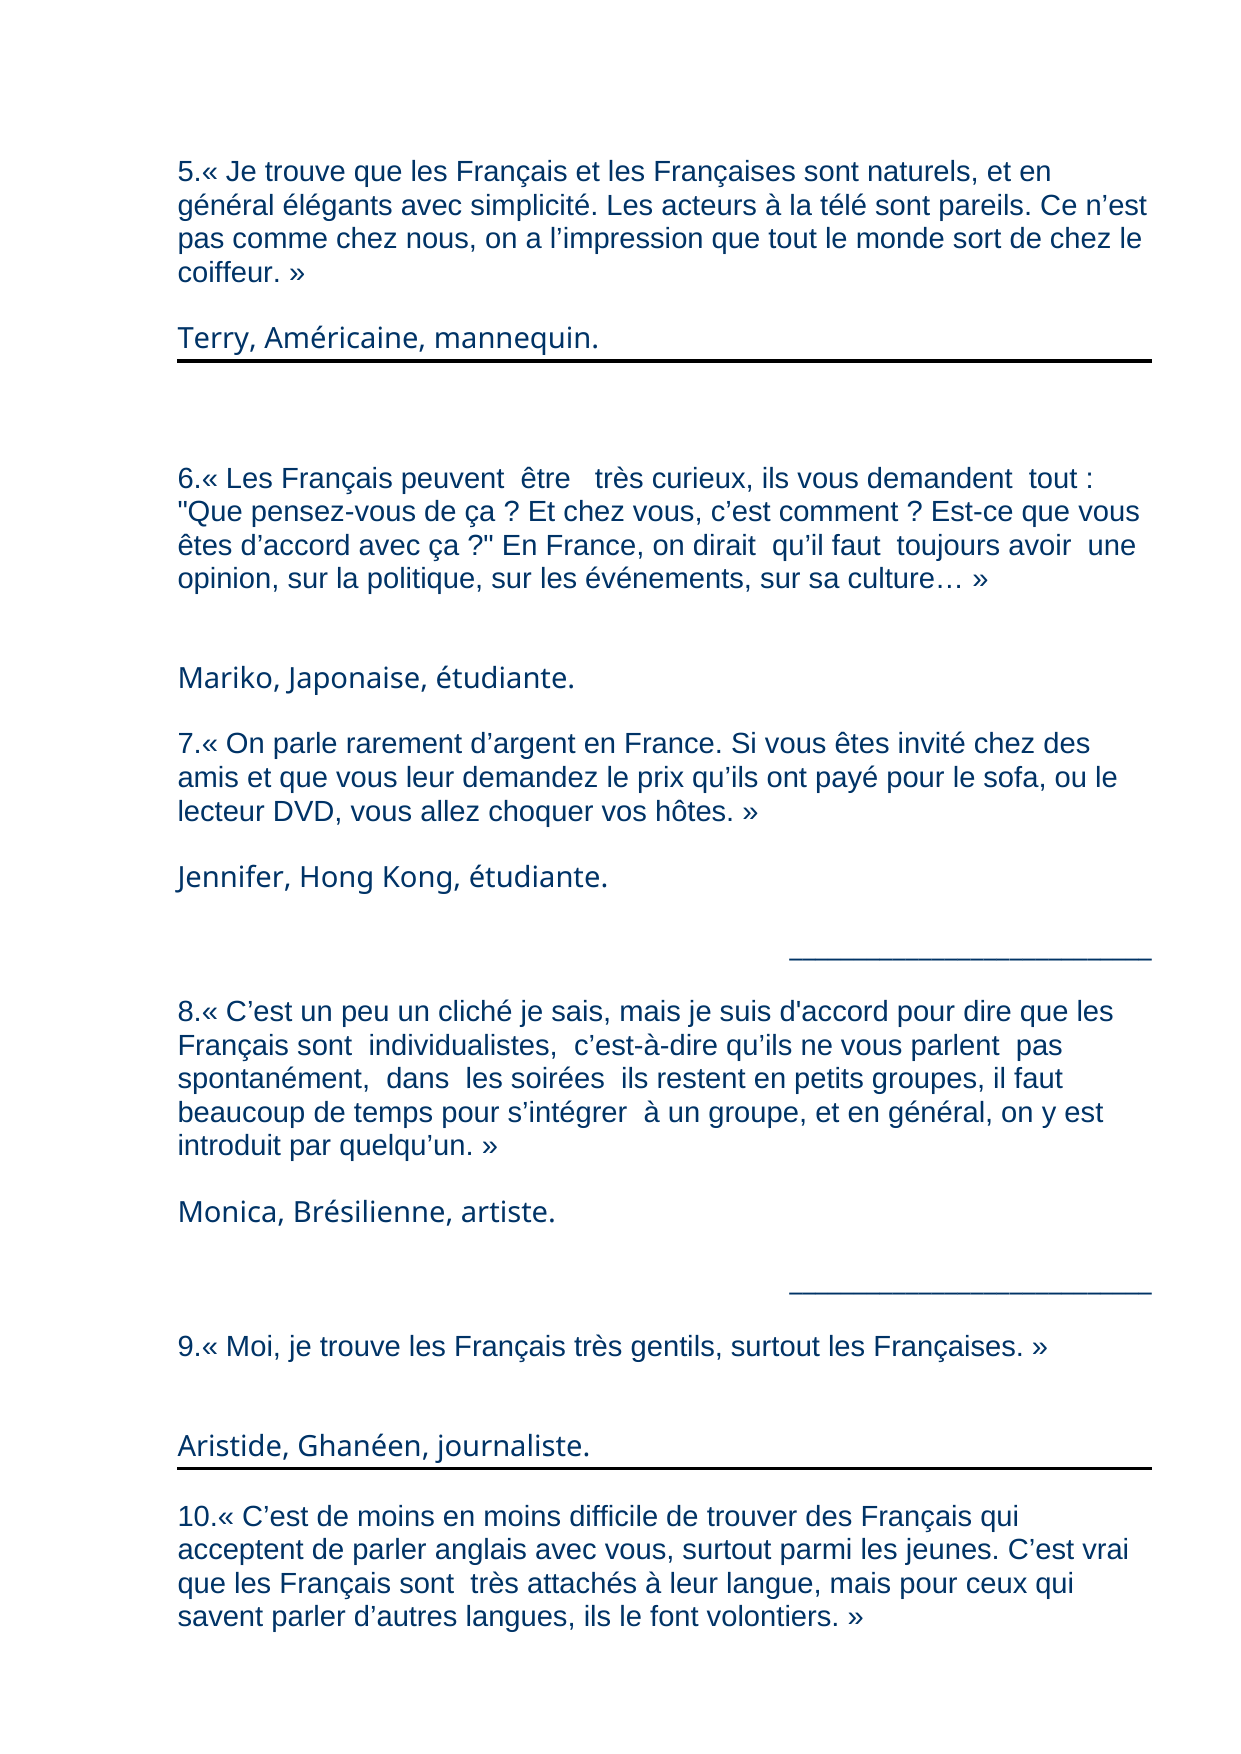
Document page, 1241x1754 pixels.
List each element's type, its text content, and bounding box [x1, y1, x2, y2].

text Terry, Américaine, mannequin. [177, 318, 1152, 359]
text 6.« Les Français peuvent être très curieux, ils vous demandent tout : "Que pensez-vous de ça ? Et chez vous, c’est comment ? Est-ce que vous êtes d’accord avec ça ?" En France, on dirait qu’il faut toujours avoir une opinion, sur la politique, sur les événements, sur sa culture… » [177, 461, 1152, 595]
text ____________________________ [177, 925, 1152, 965]
text 10.« C’est de moins en moins difficile de trouver des Français qui acceptent de parler anglais avec vous, surtout parmi les jeunes. C’est vrai que les Français sont très attachés à leur langue, mais pour ceux qui savent parler d’autres langues, ils le font volontiers. » [177, 1499, 1152, 1633]
text 8.« C’est un peu un cliché je sais, mais je suis d'accord pour dire que les Français sont individualistes, c’est-à-dire qu’ils ne vous parlent pas spontanément, dans les soirées ils restent en petits groupes, il faut beaucoup de temps pour s’intégrer à un groupe, et en général, on y est introduit par quelqu’un. » [177, 994, 1152, 1162]
text 5.« Je trouve que les Français et les Françaises sont naturels, et en général élégants avec simplicité. Les acteurs à la télé sont pareils. Ce n’est pas comme chez nous, on a l’impression que tout le monde sort de chez le coiffeur. » [177, 154, 1152, 289]
text Aristide, Ghanéen, journaliste. [177, 1391, 1152, 1467]
text ____________________________ [177, 1260, 1152, 1299]
text Mariko, Japonaise, étudiante. [177, 624, 1152, 697]
text 9.« Moi, je trouve les Français très gentils, surtout les Françaises. » [177, 1328, 1152, 1362]
text Monica, Brésilienne, artiste. [177, 1191, 1152, 1231]
text 7.« On parle rarement d’argent en France. Si vous êtes invité chez des amis et que vous leur demandez le prix qu’ils ont payé pour le sofa, ou le lecteur DVD, vous allez choquer vos hôtes. » [177, 726, 1152, 827]
text Jennifer, Hong Kong, étudiante. [177, 856, 1152, 896]
